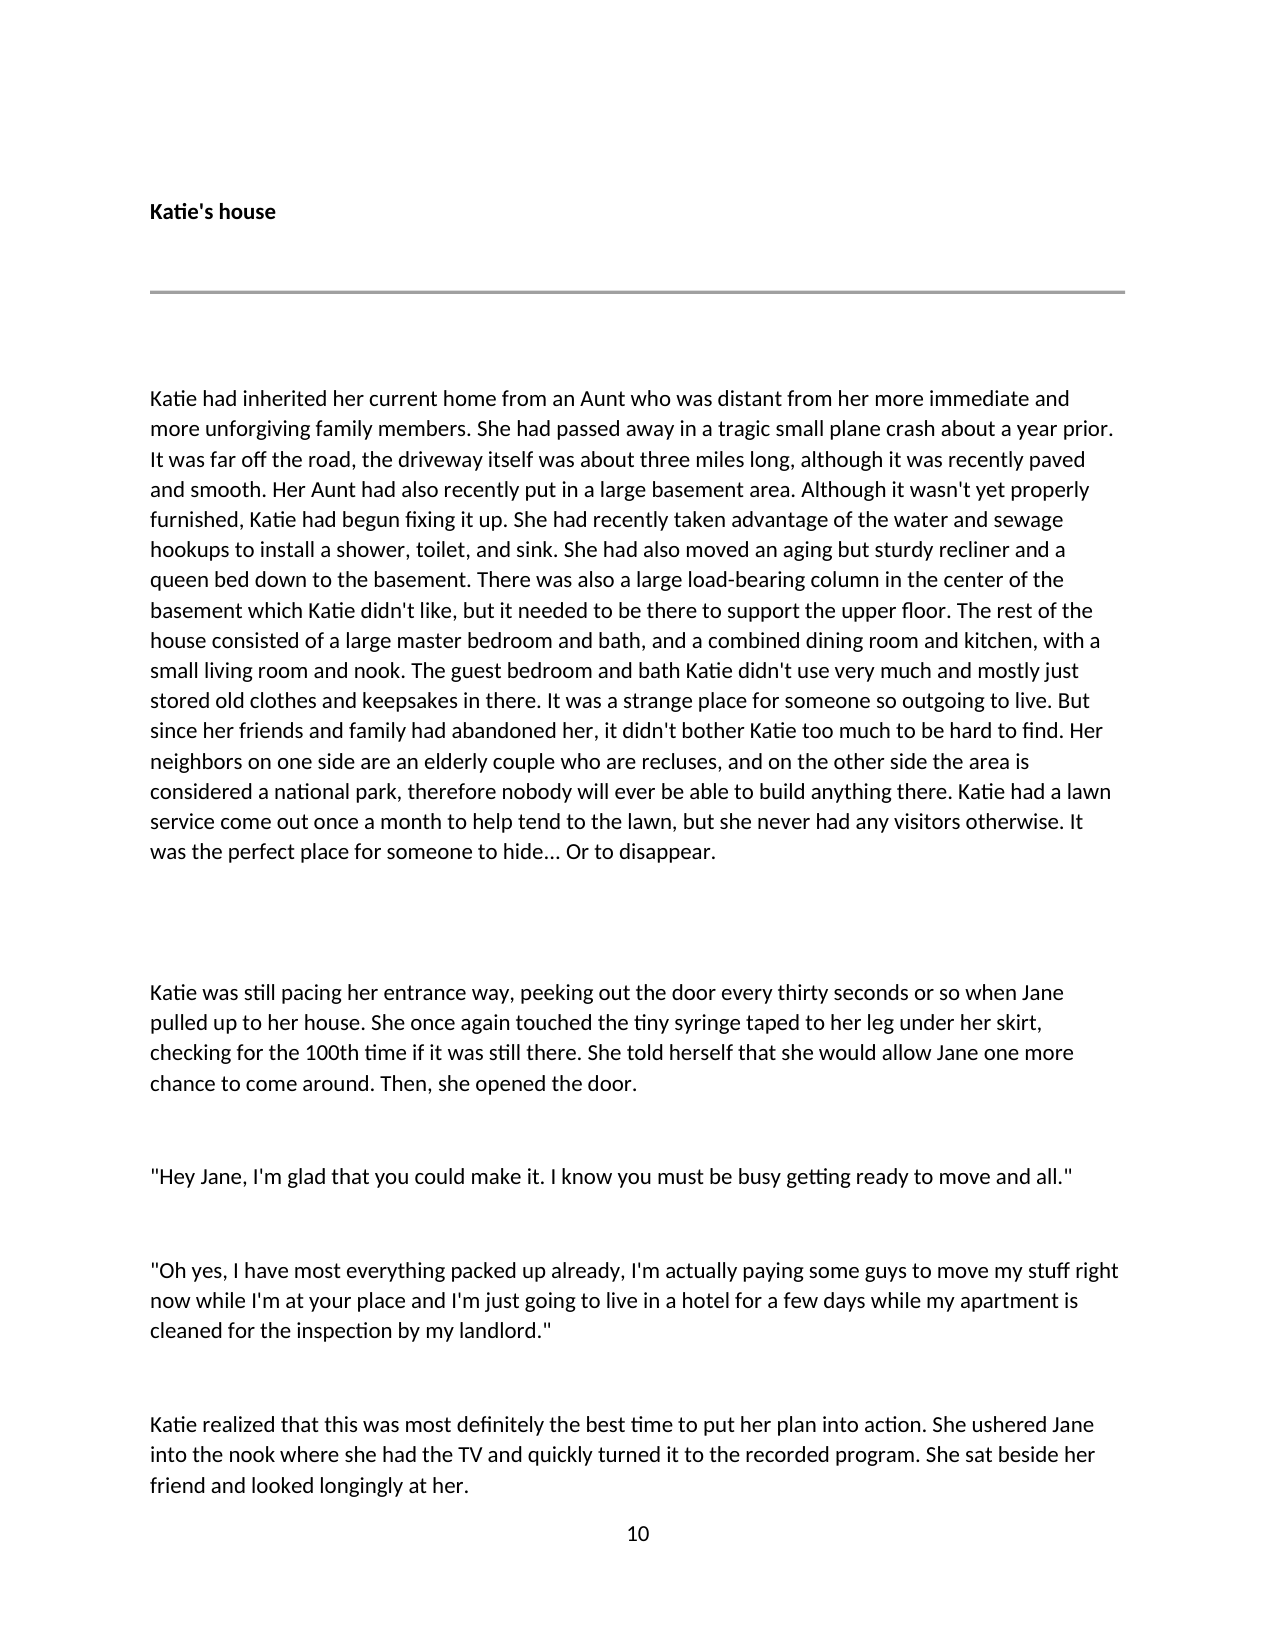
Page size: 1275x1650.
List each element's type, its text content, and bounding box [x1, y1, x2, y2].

text "Hey Jane, I'm glad that you could make it. I know you must be busy getting ready to move and all." [150, 1162, 1125, 1191]
text Katie had inherited her current home from an Aunt who was distant from her more immediate and more unforgiving family members. She had passed away in a tragic small plane crash about a year prior. It was far off the road, the driveway itself was about three miles long, although it was recently paved and smooth. Her Aunt had also recently put in a large basement area. Although it wasn't yet properly furnished, Katie had begun fixing it up. She had recently taken advantage of the water and sewage hookups to install a shower, toilet, and sink. She had also moved an aging but sturdy recliner and a queen bed down to the basement. There was also a large load-bearing column in the center of the basement which Katie didn't like, but it needed to be there to support the upper floor. The rest of the house consisted of a large master bedroom and bath, and a combined dining room and kitchen, with a small living room and nook. The guest bedroom and bath Katie didn't use very much and mostly just stored old clothes and keepsakes in there. It was a strange place for someone so outgoing to live. But since her friends and family had abandoned her, it didn't bother Katie too much to be hard to find. Her neighbors on one side are an elderly couple who are recluses, and on the other side the area is considered a national park, therefore nobody will ever be able to build anything there. Katie had a lawn service come out once a month to help tend to the lawn, but she never had any visitors otherwise. It was the perfect place for someone to hide... Or to disappear. [150, 384, 1125, 866]
text Katie was still pacing her entrance way, peeking out the door every thirty seconds or so when Jane pulled up to her house. She once again touched the tiny syringe taped to her leg under her skirt, checking for the 100th time if it was still there. She told herself that she would allow Jane one more chance to come around. Then, she opened the door. [150, 978, 1125, 1097]
text "Oh yes, I have most everything packed up already, I'm actually paying some guys to move my stuff right now while I'm at your place and I'm just going to live in a hotel for a few days while my apartment is cleaned for the inspection by my landlord." [150, 1256, 1125, 1345]
text Katie's house [150, 197, 1125, 225]
text Katie realized that this was most definitely the best time to put her plan into action. She ushered Jane into the nook where she had the TV and quickly turned it to the recorded program. She sat beside her friend and looked longingly at her. [150, 1410, 1125, 1499]
